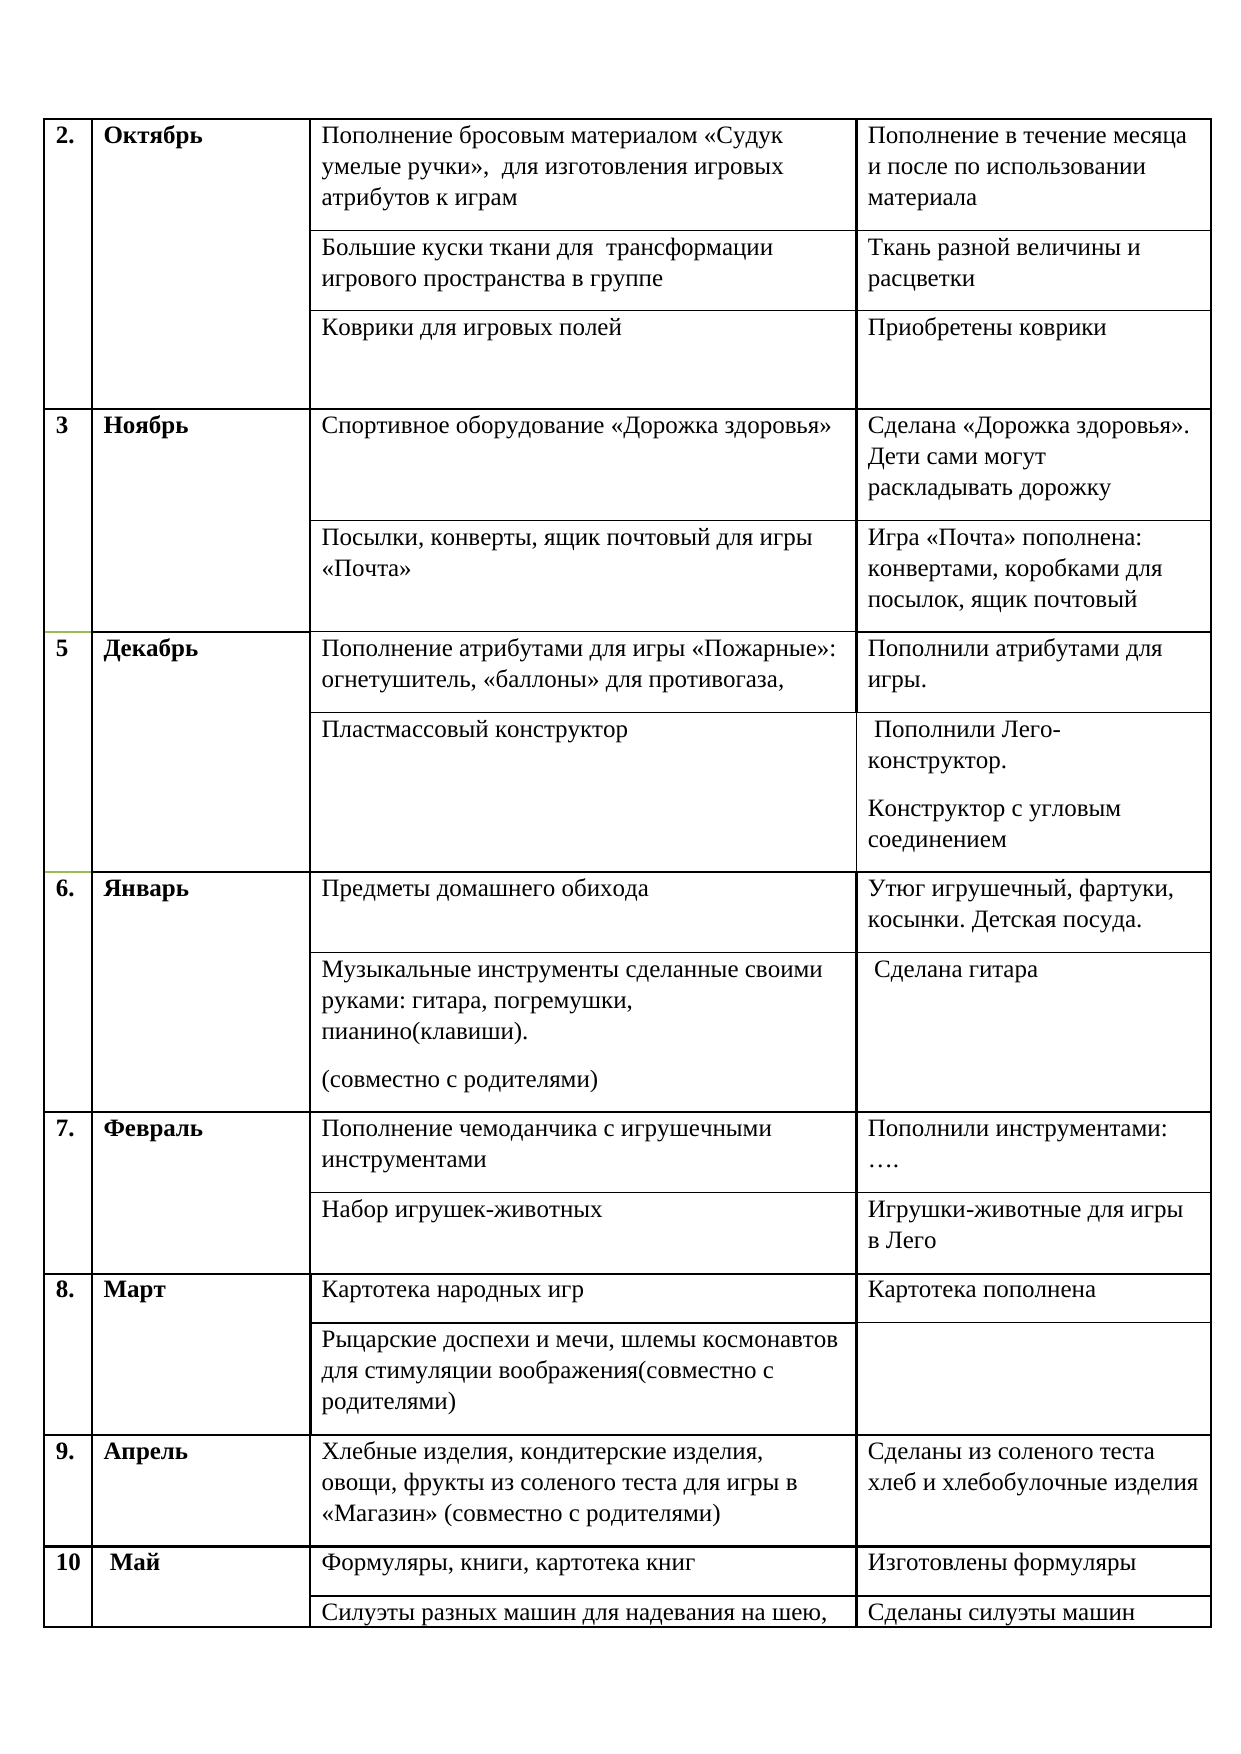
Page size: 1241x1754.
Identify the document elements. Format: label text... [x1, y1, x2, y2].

table_cell Октябрь [93, 120, 309, 408]
table_cell Игра «Почта» пополнена: конвертами, коробками для посылок, ящик почтовый [858, 521, 1210, 631]
table_cell 2. [45, 120, 91, 408]
table_cell Пополнение чемоданчика с игрушечными инструментами [311, 1113, 855, 1192]
table_cell Изготовлены формуляры [858, 1548, 1210, 1595]
table_cell Пополнили инструментами: …. [858, 1113, 1210, 1192]
table_cell Сделана гитара [858, 953, 1210, 1111]
table_cell Январь [93, 873, 309, 1111]
table_cell Пластмассовый конструктор [311, 713, 856, 871]
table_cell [858, 1597, 1210, 1626]
table_cell Картотека народных игр [312, 1275, 855, 1322]
table_cell Сделана «Дорожка здоровья». Дети сами могут раскладывать дорожку [858, 410, 1210, 519]
table_cell 9. [45, 1436, 91, 1545]
table_cell Формуляры, книги, картотека книг [311, 1548, 855, 1595]
table_cell Пополнение в течение месяца и после по использовании материала [858, 120, 1210, 230]
table_cell Апрель [93, 1436, 309, 1545]
table_cell Музыкальные инструменты сделанные своими руками: гитара, погремушки, пианино(клавиши). (совместно с родителями) [311, 953, 855, 1111]
table_cell Хлебные изделия, кондитерские изделия, овощи, фрукты из соленого теста для игры в «Магазин» (совместно с родителями) [311, 1436, 855, 1545]
table_cell Картотека пополнена [858, 1275, 1210, 1322]
table_cell [858, 1323, 1210, 1434]
table_cell 7. [45, 1113, 91, 1272]
table_cell Большие куски ткани для трансформации игрового пространства в группе [311, 231, 855, 310]
table_cell Декабрь [93, 633, 309, 871]
table_cell 8. [45, 1275, 91, 1434]
table_cell Рыцарские доспехи и мечи, шлемы космонавтов для стимуляции воображения(совместно с родителями) [312, 1324, 855, 1434]
table_cell 5 [45, 633, 91, 871]
table_cell Ткань разной величины и расцветки [858, 231, 1210, 310]
table_cell Посылки, конверты, ящик почтовый для игры «Почта» [311, 521, 855, 631]
table_cell Приобретены коврики [858, 311, 1210, 408]
table_cell Февраль [93, 1113, 309, 1272]
table_cell 3 [45, 410, 91, 631]
table_cell Набор игрушек-животных [311, 1193, 855, 1272]
table_cell Коврики для игровых полей [311, 311, 855, 408]
table_cell 6. [45, 873, 91, 1111]
table_cell Игрушки-животные для игры в Лего [858, 1193, 1210, 1272]
table_cell Ноябрь [93, 410, 309, 631]
table_cell Март [93, 1275, 309, 1434]
table_cell Утюг игрушечный, фартуки, косынки. Детская посуда. [858, 873, 1210, 952]
table_cell Предметы домашнего обихода [311, 873, 855, 952]
table_cell 10 [45, 1548, 91, 1626]
table_cell Спортивное оборудование «Дорожка здоровья» [311, 410, 855, 519]
table_cell Пополнили атрибутами для игры. [858, 633, 1210, 712]
table_cell Пополнение атрибутами для игры «Пожарные»: огнетушитель, «баллоны» для противогаза, [311, 632, 855, 712]
table_cell Май [93, 1548, 309, 1626]
table_cell Сделаны из соленого теста хлеб и хлебобулочные изделия [858, 1436, 1210, 1545]
table_cell Пополнили Лего-конструктор. Конструктор с угловым соединением [857, 713, 1210, 871]
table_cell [311, 1597, 855, 1626]
table_cell Пополнение бросовым материалом «Судук умелые ручки», для изготовления игровых атрибутов к играм [311, 120, 855, 230]
